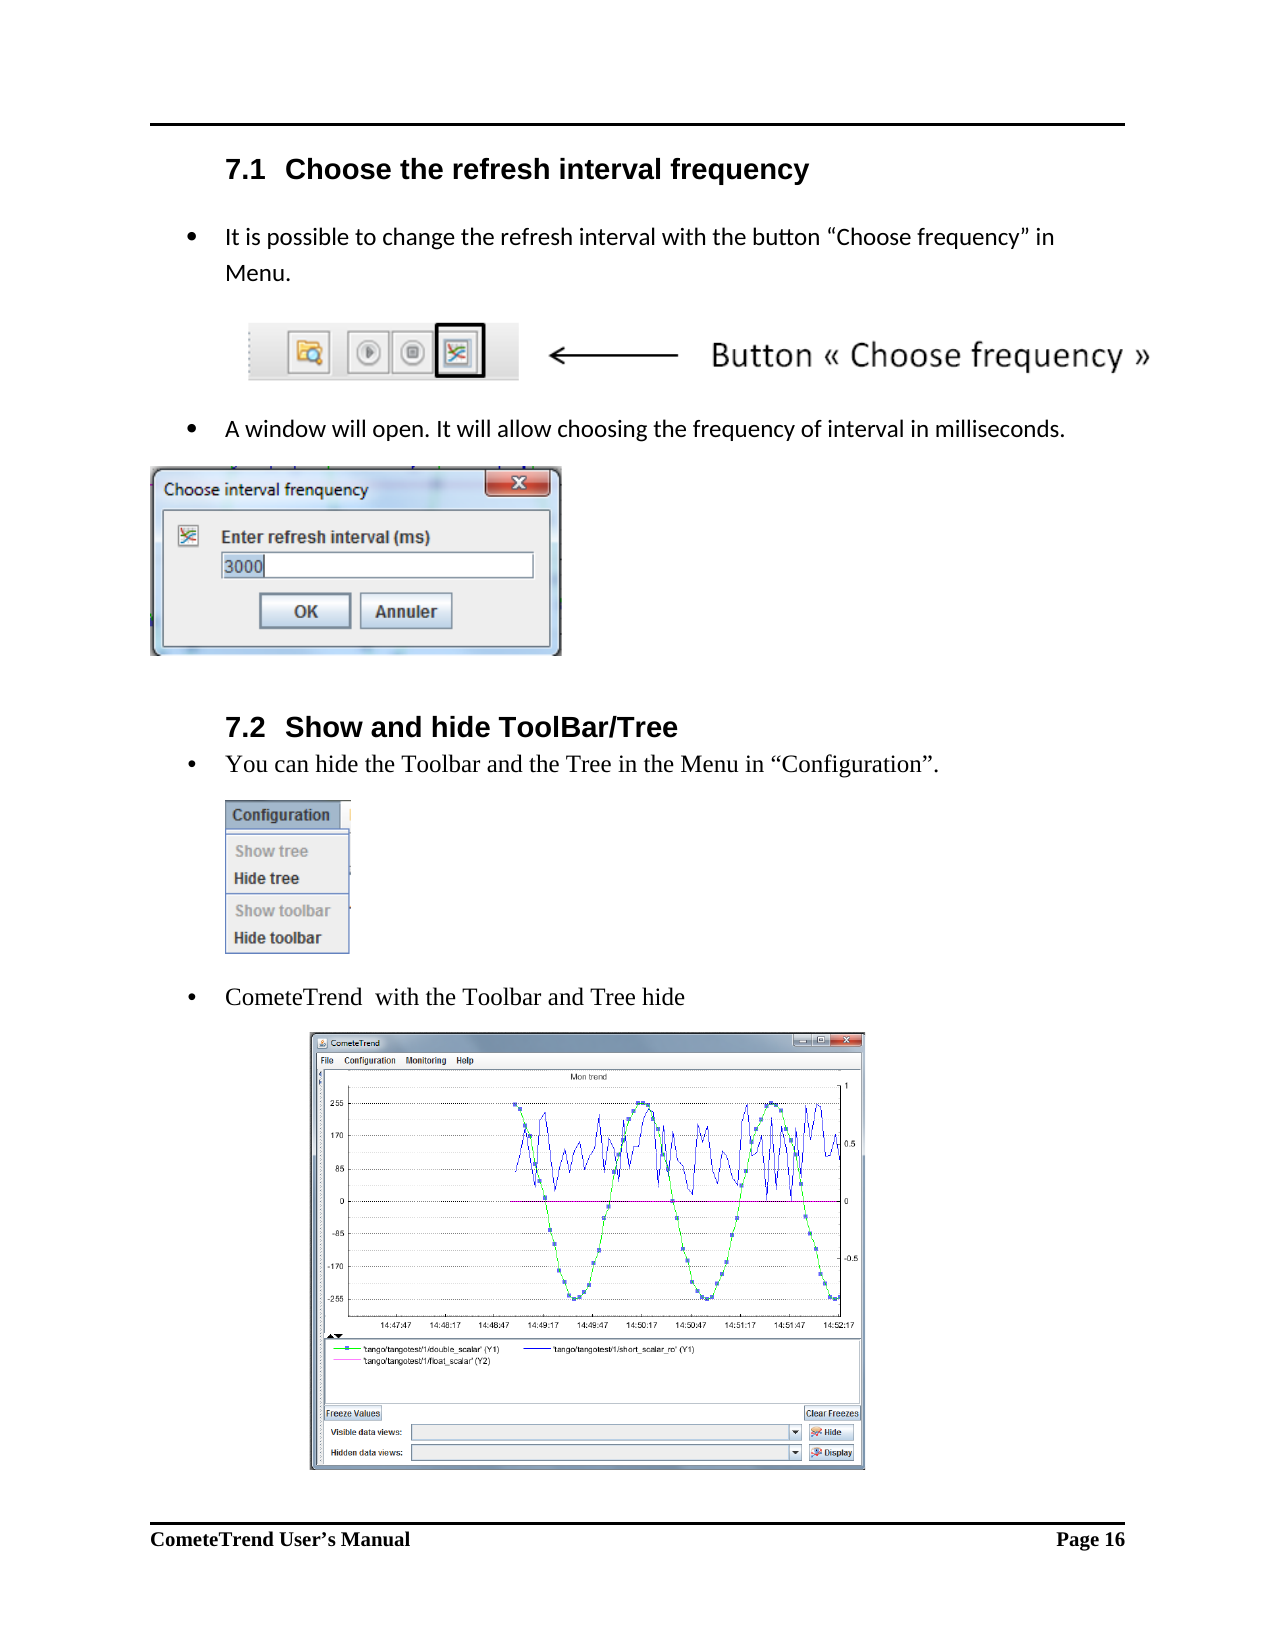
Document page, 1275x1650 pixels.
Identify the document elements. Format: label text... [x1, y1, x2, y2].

list CometeTrend with the Toolbar and Tree hide [187, 982, 1125, 1011]
picture [225, 800, 351, 954]
picture [150, 466, 562, 656]
picture [225, 294, 1171, 408]
list You can hide the Toolbar and the Tree in the Menu in “Configuration”. [187, 749, 1125, 778]
subtitle Show and hide ToolBar/Tree [225, 709, 1125, 743]
picture [309, 1032, 866, 1470]
list It is possible to change the refresh interval with the button “Choose frequency” in Menu. [187, 221, 1125, 288]
subtitle Choose the refresh interval frequency [225, 152, 1125, 186]
list A window will open. It will allow choosing the frequency of interval in milliseconds. [187, 414, 1125, 444]
